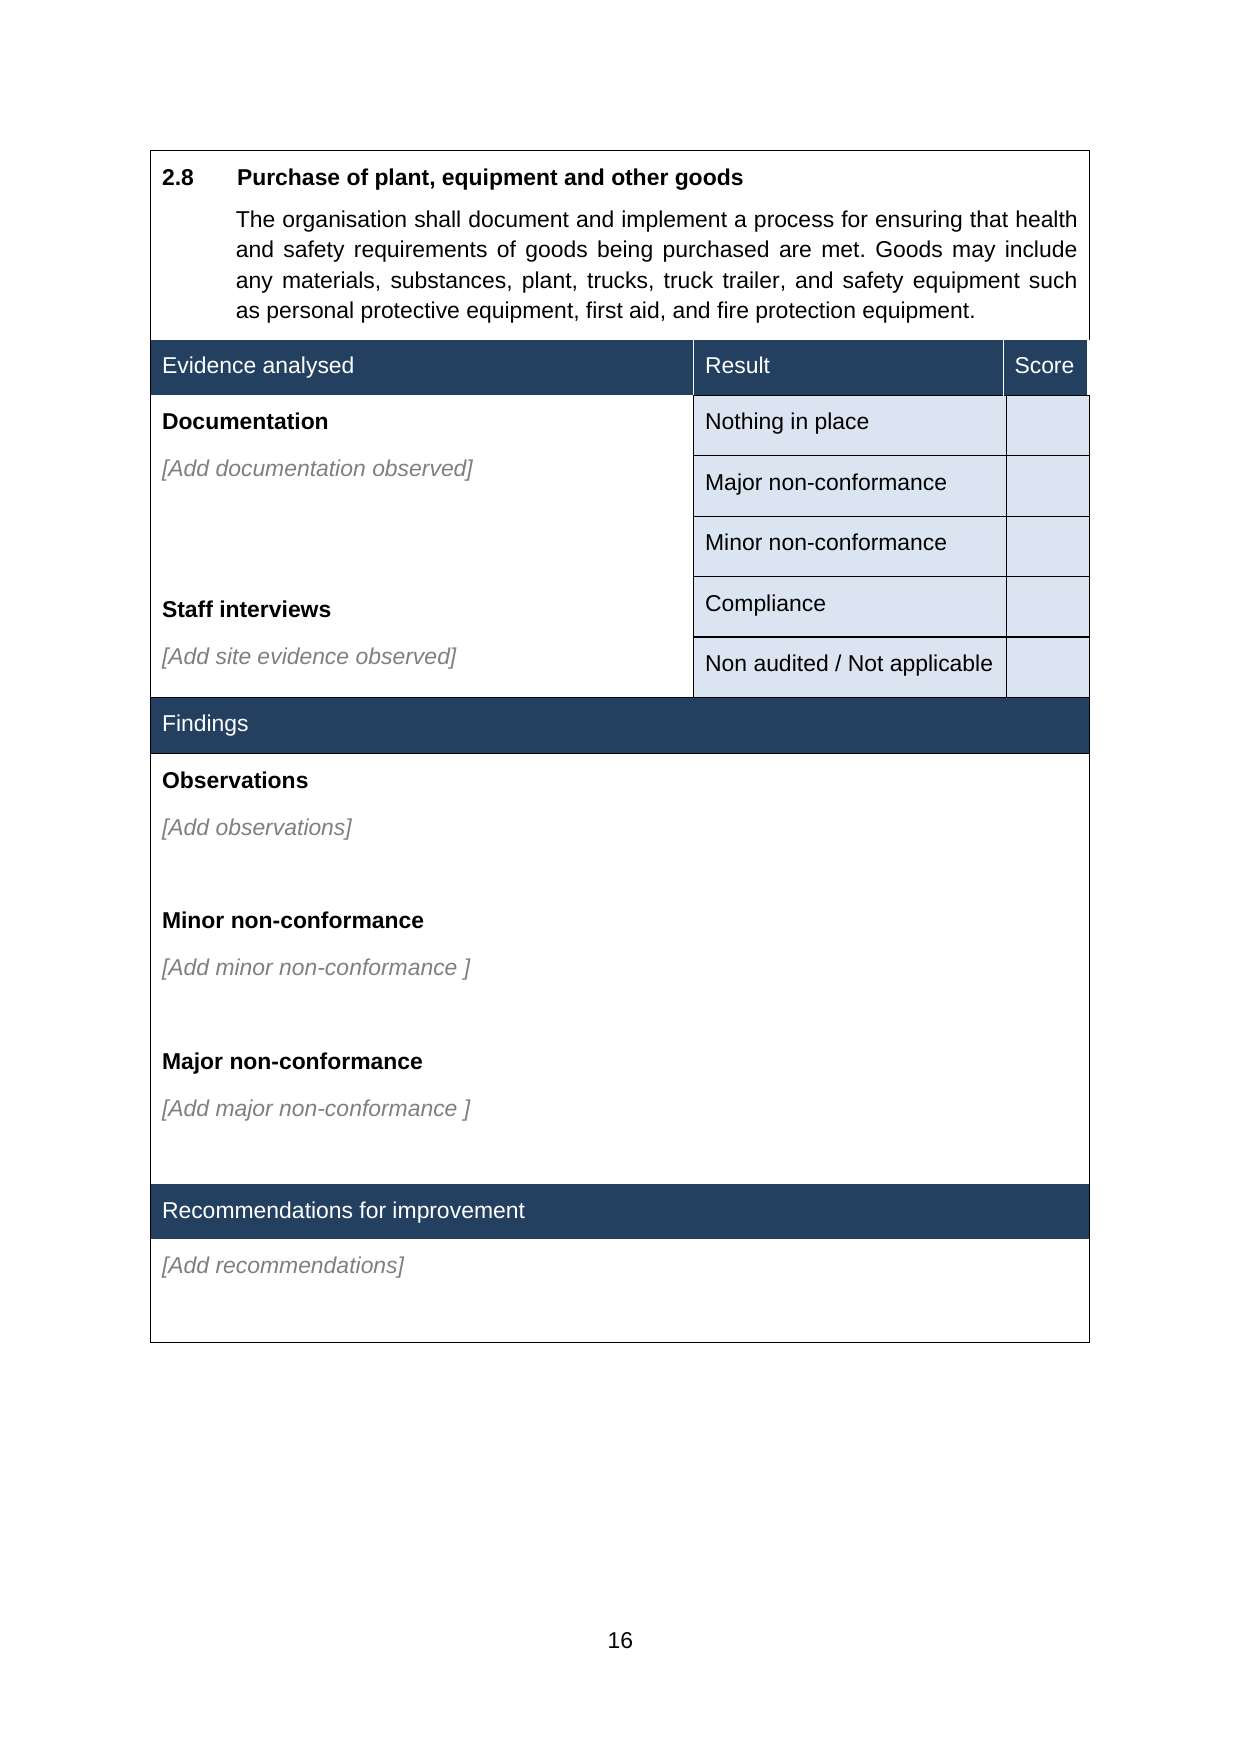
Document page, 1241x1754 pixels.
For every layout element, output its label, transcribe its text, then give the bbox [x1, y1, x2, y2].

table_cell Non audited / Not applicable [694, 638, 1006, 697]
table_cell Compliance [694, 577, 1006, 636]
table_cell Documentation [Add documentation observed] Staff interviews [Add site evidence observed] [151, 395, 693, 697]
table_header 2.8 Purchase of plant, equipment and other goods The organisation shall document and implement a process for ensuring that health and safety requirements of goods being purchased are met. Goods may include any materials, substances, plant, trucks, truck trailer, and safety equipment such as personal protective equipment, first aid, and fire protection equipment. [151, 151, 1089, 339]
table_cell Observations [Add observations] Minor non-conformance [Add minor non-conformance ] Major non-conformance [Add major non-conformance ] [151, 754, 1089, 1184]
table_cell Nothing in place [694, 396, 1006, 455]
table_cell Evidence analysed [151, 340, 693, 395]
table_cell Recommendations for improvement [151, 1184, 1089, 1239]
table_cell [1007, 396, 1089, 455]
table_cell Major non-conformance [694, 456, 1006, 516]
table_cell [1007, 638, 1089, 697]
table_cell Findings [151, 698, 1089, 753]
table_cell Score [1004, 340, 1087, 395]
table_cell Minor non-conformance [694, 517, 1006, 576]
table_cell Result [694, 340, 1003, 395]
table_cell [1007, 517, 1089, 576]
table_cell [Add recommendations] [151, 1240, 1089, 1342]
table_cell [1007, 456, 1089, 516]
table_cell [1007, 577, 1089, 636]
